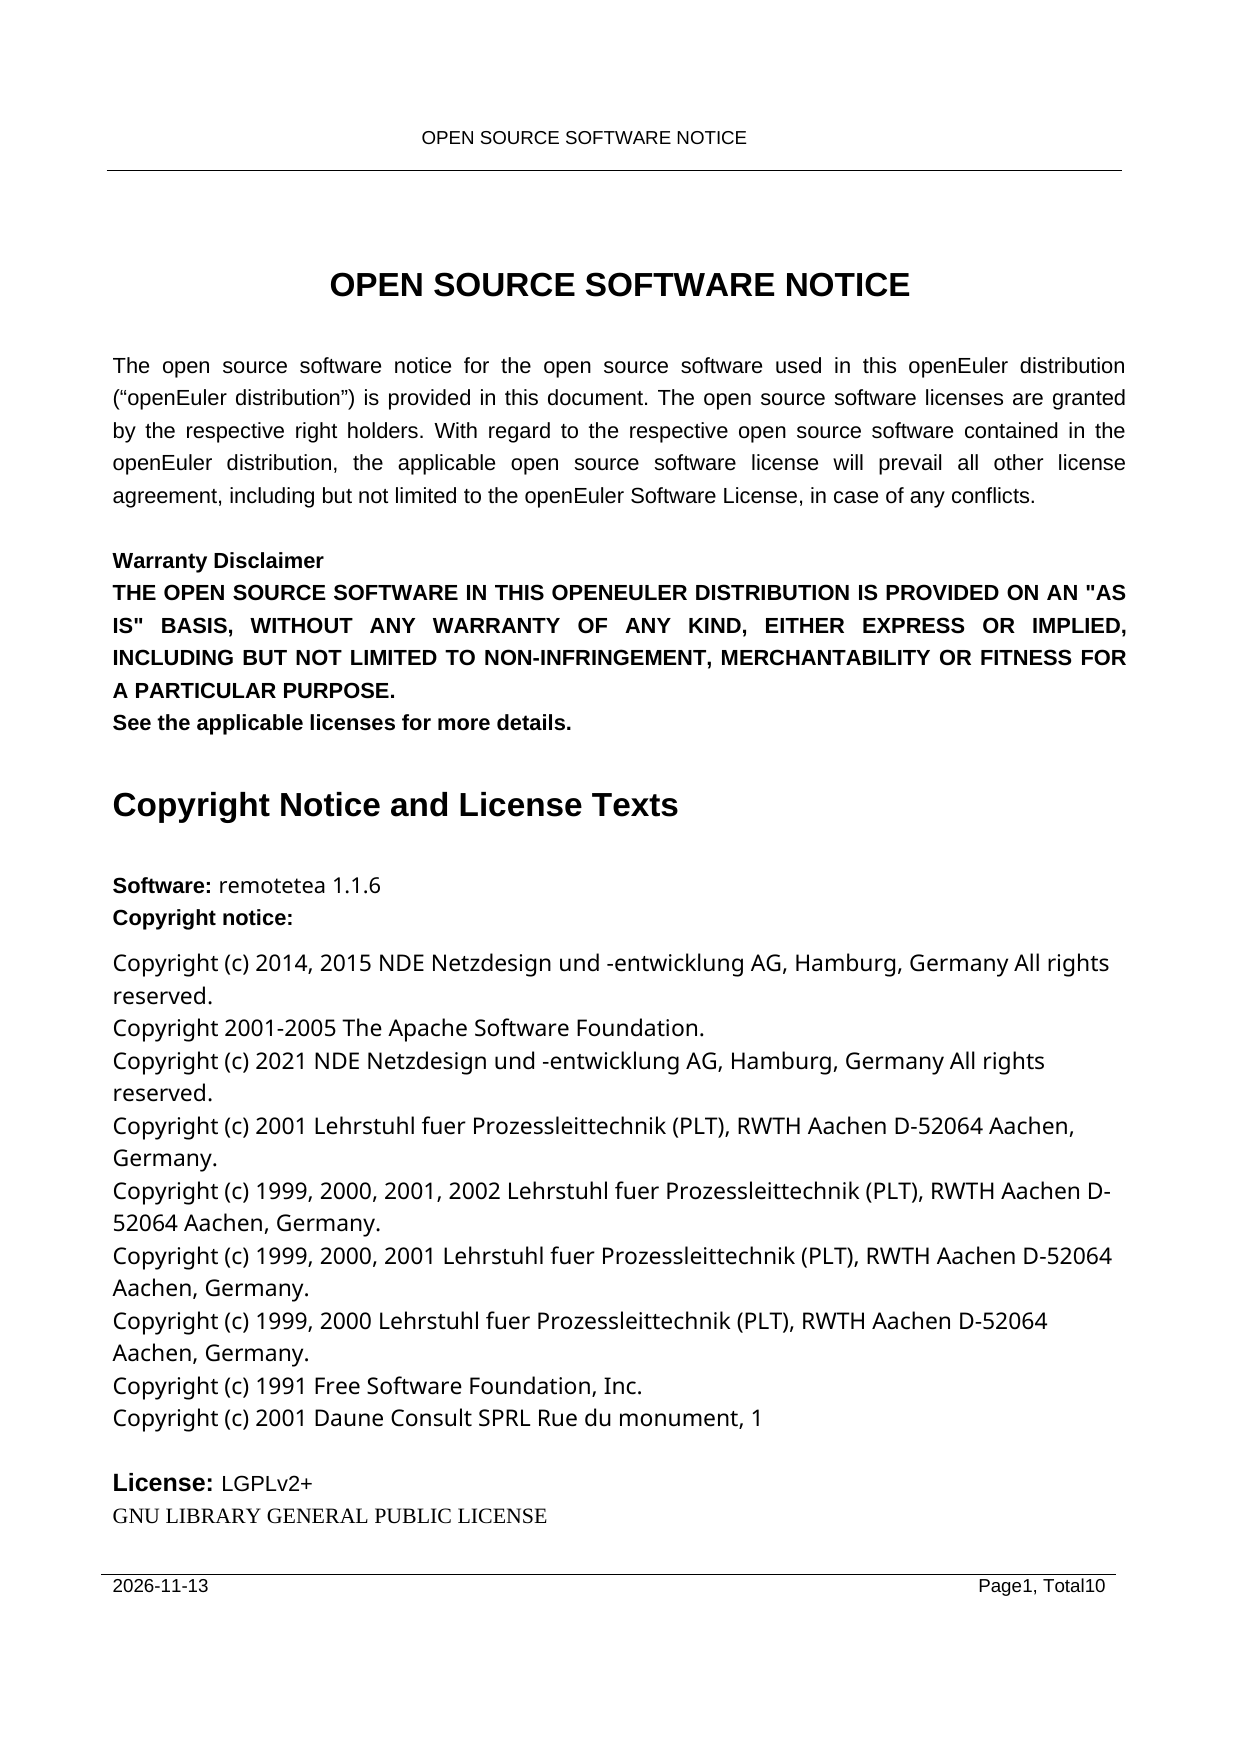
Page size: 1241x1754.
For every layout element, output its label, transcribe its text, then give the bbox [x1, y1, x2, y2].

text The open source software notice for the open source software used in this openEuler distribution (“openEuler distribution”) is provided in this document. The open source software licenses are granted by the respective right holders. With regard to the respective open source software contained in the openEuler distribution, the applicable open source software license will prevail all other license agreement, including but not limited to the openEuler Software License, in case of any conflicts. [112, 349, 1128, 511]
text THE OPEN SOURCE SOFTWARE IN THIS OPENEULER DISTRIBUTION IS PROVIDED ON AN "AS IS" BASIS, WITHOUT ANY WARRANTY OF ANY KIND, EITHER EXPRESS OR IMPLIED, INCLUDING BUT NOT LIMITED TO NON-INFRINGEMENT, MERCHANTABILITY OR FITNESS FOR A PARTICULAR PURPOSE. See the applicable licenses for more details. [112, 576, 1128, 739]
title Software: remotetea 1.1.6 [112, 869, 1128, 901]
text Warranty Disclaimer [112, 544, 1128, 576]
text Copyright (c) 2014, 2015 NDE Netzdesign und -entwicklung AG, Hamburg, Germany All rights reserved. Copyright 2001-2005 The Apache Software Foundation. Copyright (c) 2021 NDE Netzdesign und -entwicklung AG, Hamburg, Germany All rights reserved. Copyright (c) 2001 Lehrstuhl fuer Prozessleittechnik (PLT), RWTH Aachen D-52064 Aachen, Germany. Copyright (c) 1999, 2000, 2001, 2002 Lehrstuhl fuer Prozessleittechnik (PLT), RWTH Aachen D-52064 Aachen, Germany. Copyright (c) 1999, 2000, 2001 Lehrstuhl fuer Prozessleittechnik (PLT), RWTH Aachen D-52064 Aachen, Germany. Copyright (c) 1999, 2000 Lehrstuhl fuer Prozessleittechnik (PLT), RWTH Aachen D-52064 Aachen, Germany. Copyright (c) 1991 Free Software Foundation, Inc. Copyright (c) 2001 Daune Consult SPRL Rue du monument, 1 [112, 947, 1128, 1467]
text Copyright Notice and License Texts [112, 771, 1128, 836]
text Copyright notice: [112, 901, 1128, 934]
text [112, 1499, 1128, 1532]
text License: LGPLv2+ [112, 1467, 1128, 1499]
text OPEN SOURCE SOFTWARE NOTICE [112, 251, 1128, 316]
